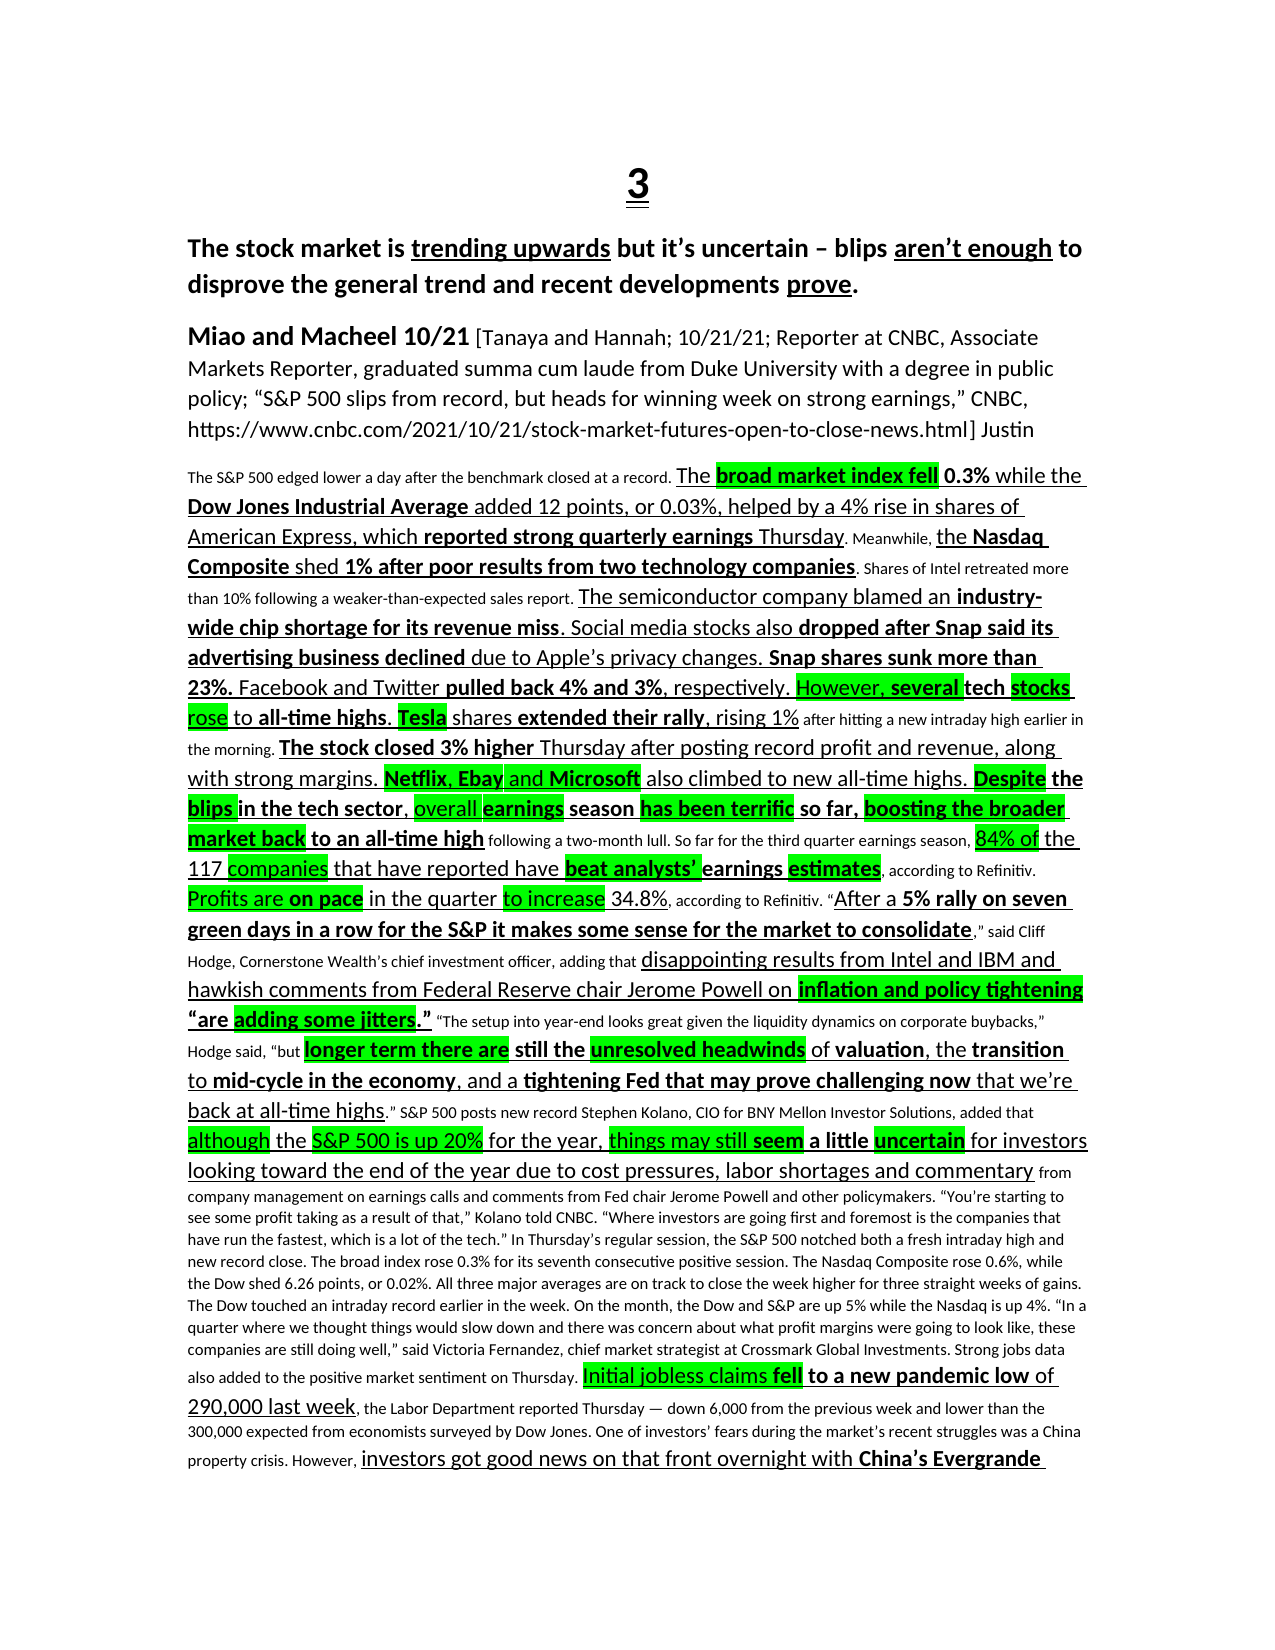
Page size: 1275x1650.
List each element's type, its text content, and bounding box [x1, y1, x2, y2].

text Miao and Macheel 10/21 [Tanaya and Hannah; 10/21/21; Reporter at CNBC, Associate Markets Reporter, graduated summa cum laude from Duke University with a degree in public policy; “S&P 500 slips from record, but heads for winning week on strong earnings,” CNBC, https://www.cnbc.com/2021/10/21/stock-market-futures-open-to-close-news.html] Justin [187, 319, 1087, 443]
subtitle The stock market is trending upwards but it’s uncertain – blips aren’t enough to disprove the general trend and recent developments prove. [187, 231, 1087, 300]
subtitle 3 [187, 154, 1087, 210]
